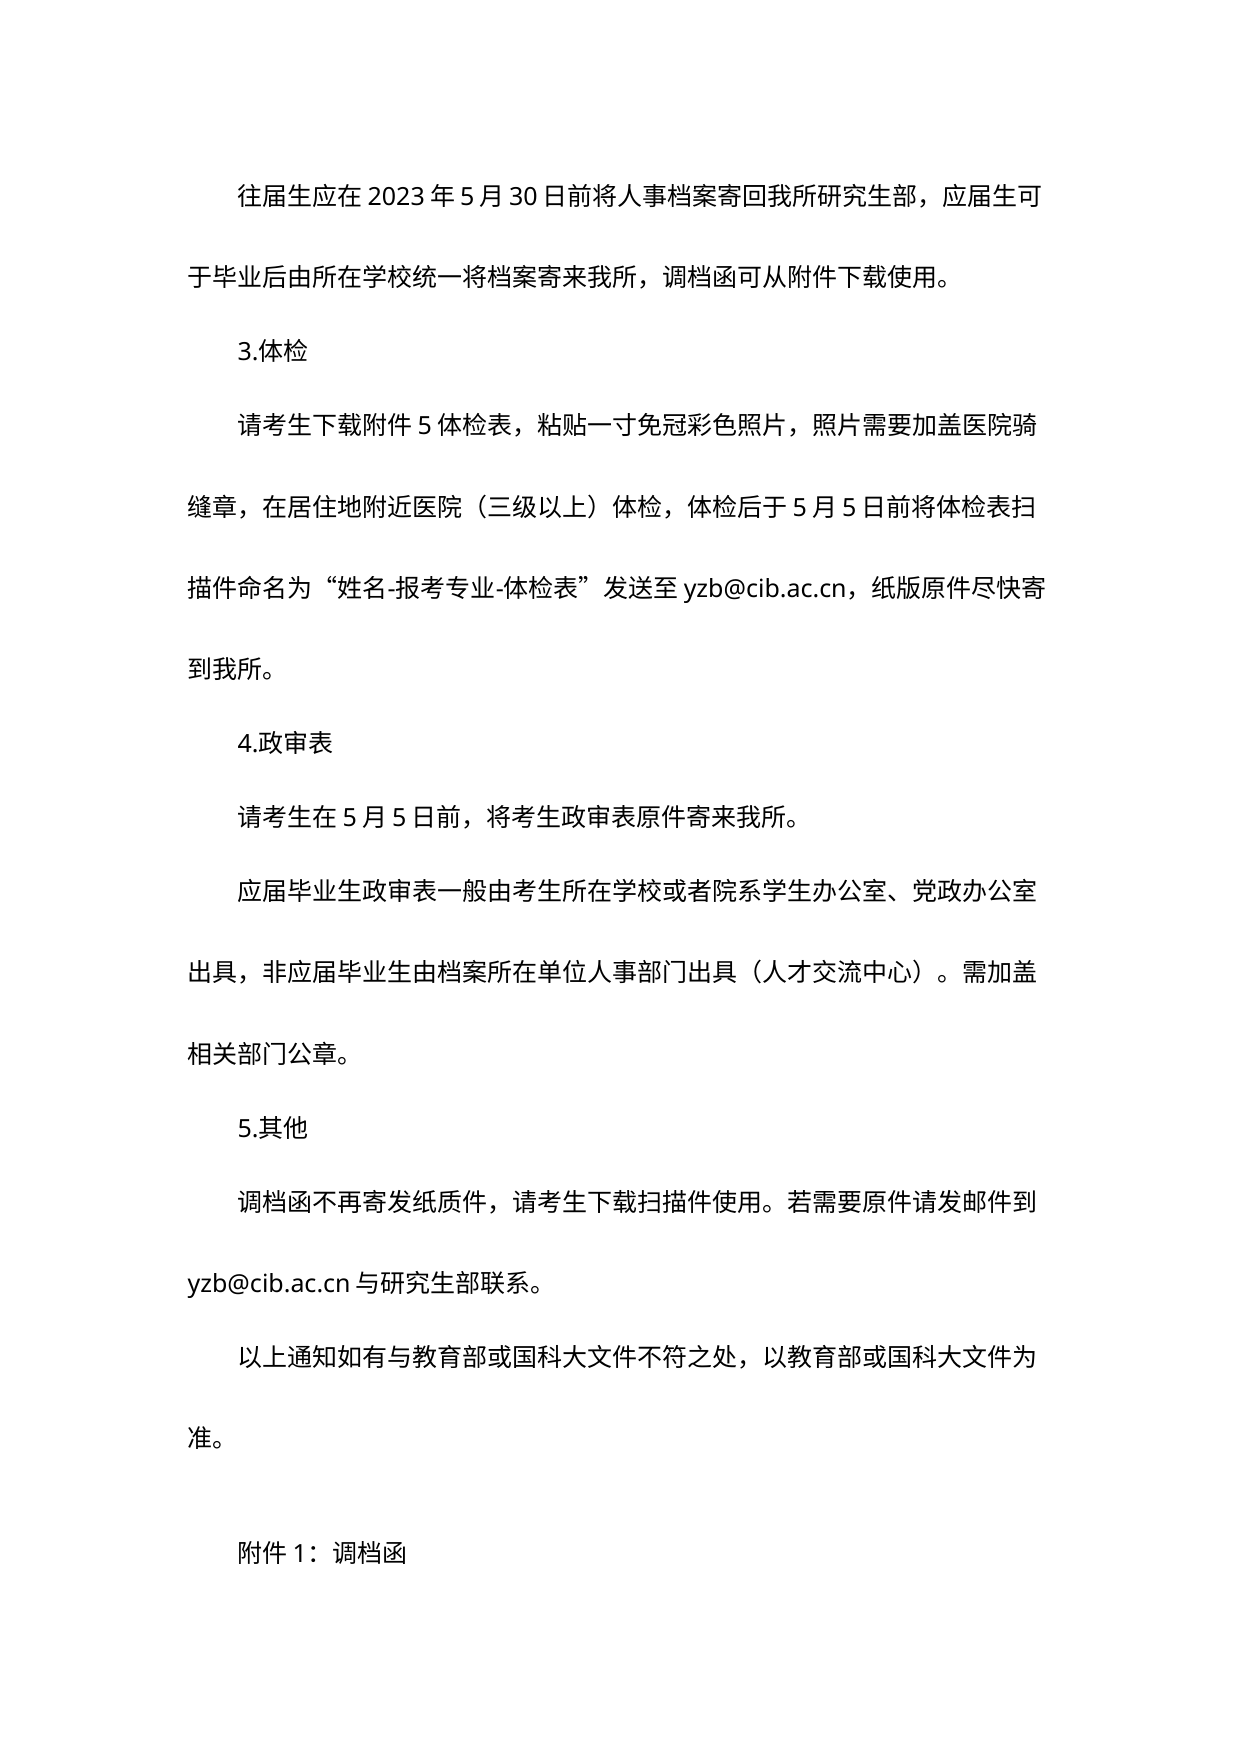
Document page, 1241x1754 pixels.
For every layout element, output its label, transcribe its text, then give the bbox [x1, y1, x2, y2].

text 附件1：调档函 [187, 1519, 1053, 1584]
text 3.体检 [187, 317, 1053, 382]
text 应届毕业生政审表一般由考生所在学校或者院系学生办公室、党政办公室出具，非应届毕业生由档案所在单位人事部门出具（人才交流中心）。需加盖相关部门公章。 [187, 857, 1053, 1085]
text 以上通知如有与教育部或国科大文件不符之处，以教育部或国科大文件为准。 [187, 1323, 1053, 1469]
text 5.其他 [187, 1094, 1053, 1159]
text 4.政审表 [187, 709, 1053, 774]
text 调档函不再寄发纸质件，请考生下载扫描件使用。若需要原件请发邮件到yzb@cib.ac.cn与研究生部联系。 [187, 1168, 1053, 1314]
text 请考生在5月5日前，将考生政审表原件寄来我所。 [187, 783, 1053, 848]
text 往届生应在2023年5月30日前将人事档案寄回我所研究生部，应届生可于毕业后由所在学校统一将档案寄来我所，调档函可从附件下载使用。 [187, 162, 1053, 308]
text 请考生下载附件5体检表，粘贴一寸免冠彩色照片，照片需要加盖医院骑缝章，在居住地附近医院（三级以上）体检，体检后于5月5日前将体检表扫描件命名为“姓名-报考专业-体检表”发送至yzb@cib.ac.cn，纸版原件尽快寄到我所。 [187, 391, 1053, 700]
